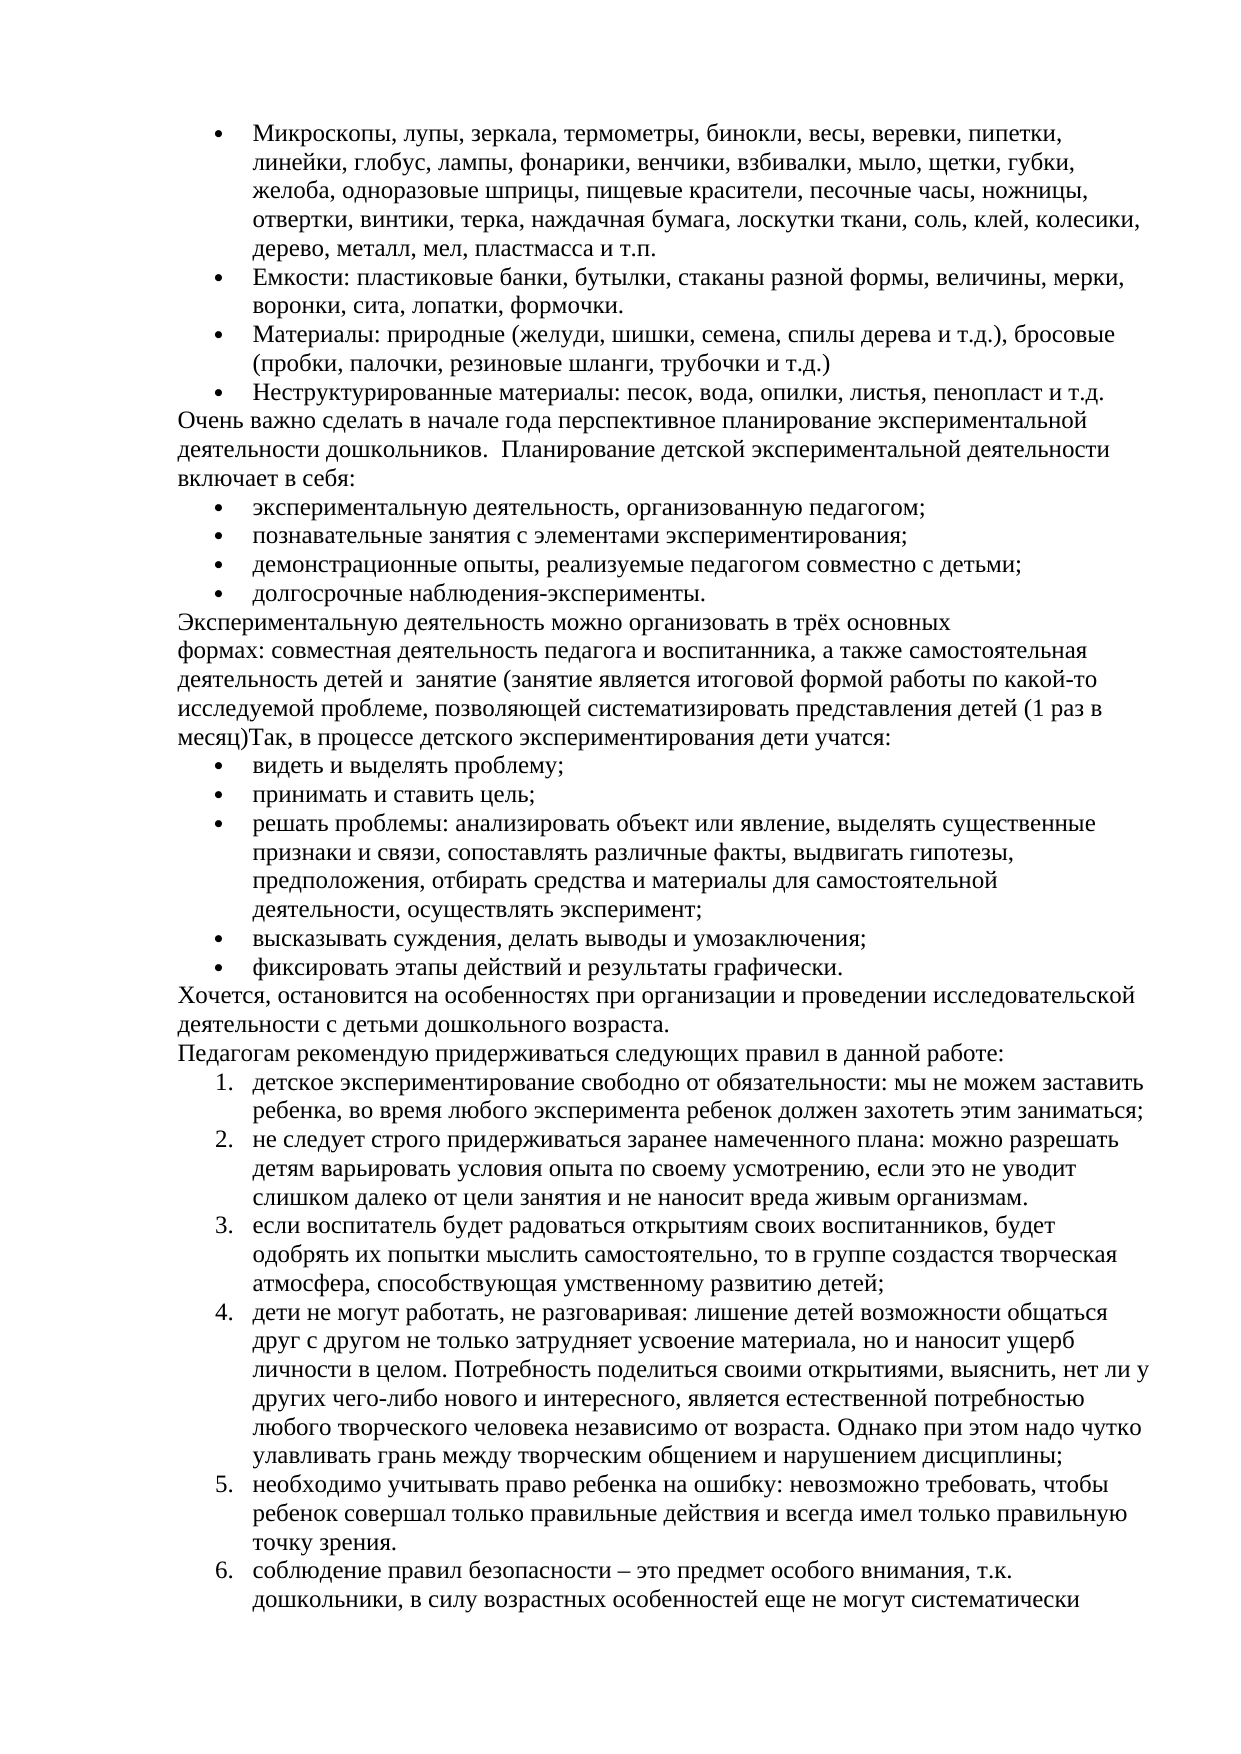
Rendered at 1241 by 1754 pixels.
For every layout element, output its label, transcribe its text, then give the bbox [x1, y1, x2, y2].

list демонстрационные опыты, реализуемые педагогом совместно с детьми; [215, 549, 1152, 578]
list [215, 1556, 1152, 1613]
list дети не могут работать, не разговаривая: лишение детей возможности общаться друг с другом не только затрудняет усвоение материала, но и наносит ущерб личности в целом. Потребность поделиться своими открытиями, выяснить, нет ли у других чего-либо нового и интересного, является естественной потребностью любого творческого человека независимо от возраста. Однако при этом надо чутко улавливать грань между творческим общением и нарушением дисциплины; [215, 1297, 1152, 1469]
list фиксировать этапы действий и результаты графически. [215, 952, 1152, 981]
text Экспериментальную деятельность можно организовать в трёх основных формах: совместная деятельность педагога и воспитанника, а также самостоятельная деятельность детей и занятие (занятие является итоговой формой работы по какой-то исследуемой проблеме, позволяющей систематизировать представления детей (1 раз в месяц)Так, в процессе детского экспериментирования дети учатся: [177, 607, 1152, 751]
list высказывать суждения, делать выводы и умозаключения; [215, 923, 1152, 952]
list не следует строго придерживаться заранее намеченного плана: можно разрешать детям варьировать условия опыта по своему усмотрению, если это не уводит слишком далеко от цели занятия и не наносит вреда живым организмам. [215, 1124, 1152, 1211]
list принимать и ставить цель; [215, 779, 1152, 808]
list Микроскопы, лупы, зеркала, термометры, бинокли, весы, веревки, пипетки, линейки, глобус, лампы, фонарики, венчики, взбивалки, мыло, щетки, губки, желоба, одноразовые шприцы, пищевые красители, песочные часы, ножницы, отвертки, винтики, терка, наждачная бумага, лоскутки ткани, соль, клей, колесики, дерево, металл, мел, пластмасса и т.п. [215, 118, 1152, 262]
text Педагогам рекомендую придерживаться следующих правил в данной работе: [177, 1038, 1152, 1067]
list экспериментальную деятельность, организованную педагогом; [215, 492, 1152, 521]
text Очень важно сделать в начале года перспективное планирование экспериментальной деятельности дошкольников. Планирование детской экспериментальной деятельности включает в себя: [177, 406, 1152, 492]
list если воспитатель будет радоваться открытиям своих воспитанников, будет одобрять их попытки мыслить самостоятельно, то в группе создастся творческая атмосфера, способствующая умственному развитию детей; [215, 1211, 1152, 1297]
list решать проблемы: анализировать объект или явление, выделять существенные признаки и связи, сопоставлять различные факты, выдвигать гипотезы, предположения, отбирать средства и материалы для самостоятельной деятельности, осуществлять эксперимент; [215, 808, 1152, 923]
text Хочется, остановится на особенностях при организации и проведении исследовательской деятельности с детьми дошкольного возраста. [177, 981, 1152, 1038]
list познавательные занятия с элементами экспериментирования; [215, 521, 1152, 549]
list необходимо учитывать право ребенка на ошибку: невозможно требовать, чтобы ребенок совершал только правильные действия и всегда имел только правильную точку зрения. [215, 1469, 1152, 1556]
list долгосрочные наблюдения-эксперименты. [215, 578, 1152, 607]
list Емкости: пластиковые банки, бутылки, стаканы разной формы, величины, мерки, воронки, сита, лопатки, формочки. [215, 262, 1152, 319]
list видеть и выделять проблему; [215, 751, 1152, 779]
list Материалы: природные (желуди, шишки, семена, спилы дерева и т.д.), бросовые (пробки, палочки, резиновые шланги, трубочки и т.д.) [215, 319, 1152, 377]
list Неструктурированные материалы: песок, вода, опилки, листья, пенопласт и т.д. [215, 377, 1152, 406]
list детское экспериментирование свободно от обязательности: мы не можем заставить ребенка, во время любого эксперимента ребенок должен захотеть этим заниматься; [215, 1067, 1152, 1124]
